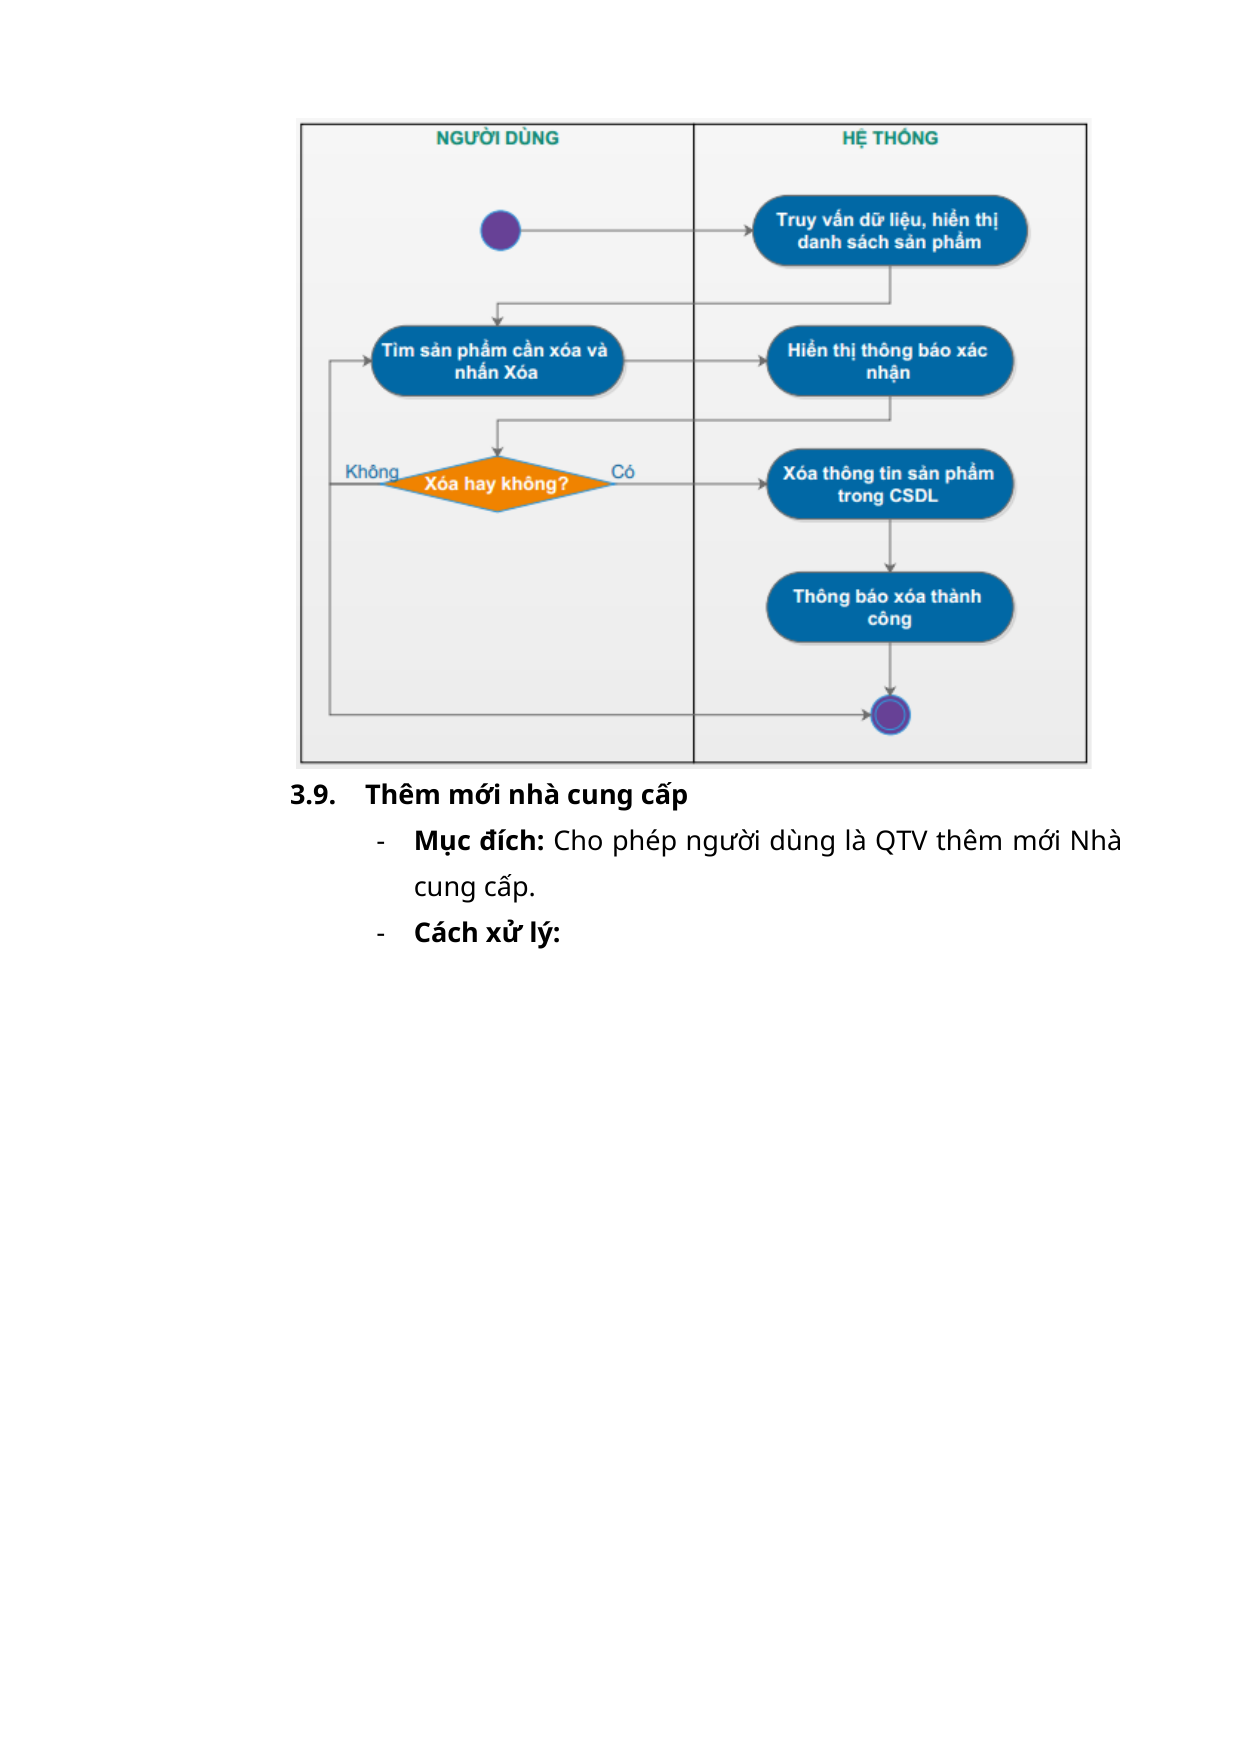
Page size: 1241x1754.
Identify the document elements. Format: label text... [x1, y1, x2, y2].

list Mục đích: Cho phép người dùng là QTV thêm mới Nhà cung cấp. [376, 822, 1122, 904]
list Thêm mới nhà cung cấp [290, 776, 1122, 812]
picture [296, 118, 1092, 769]
list Cách xử lý: [376, 914, 1122, 951]
